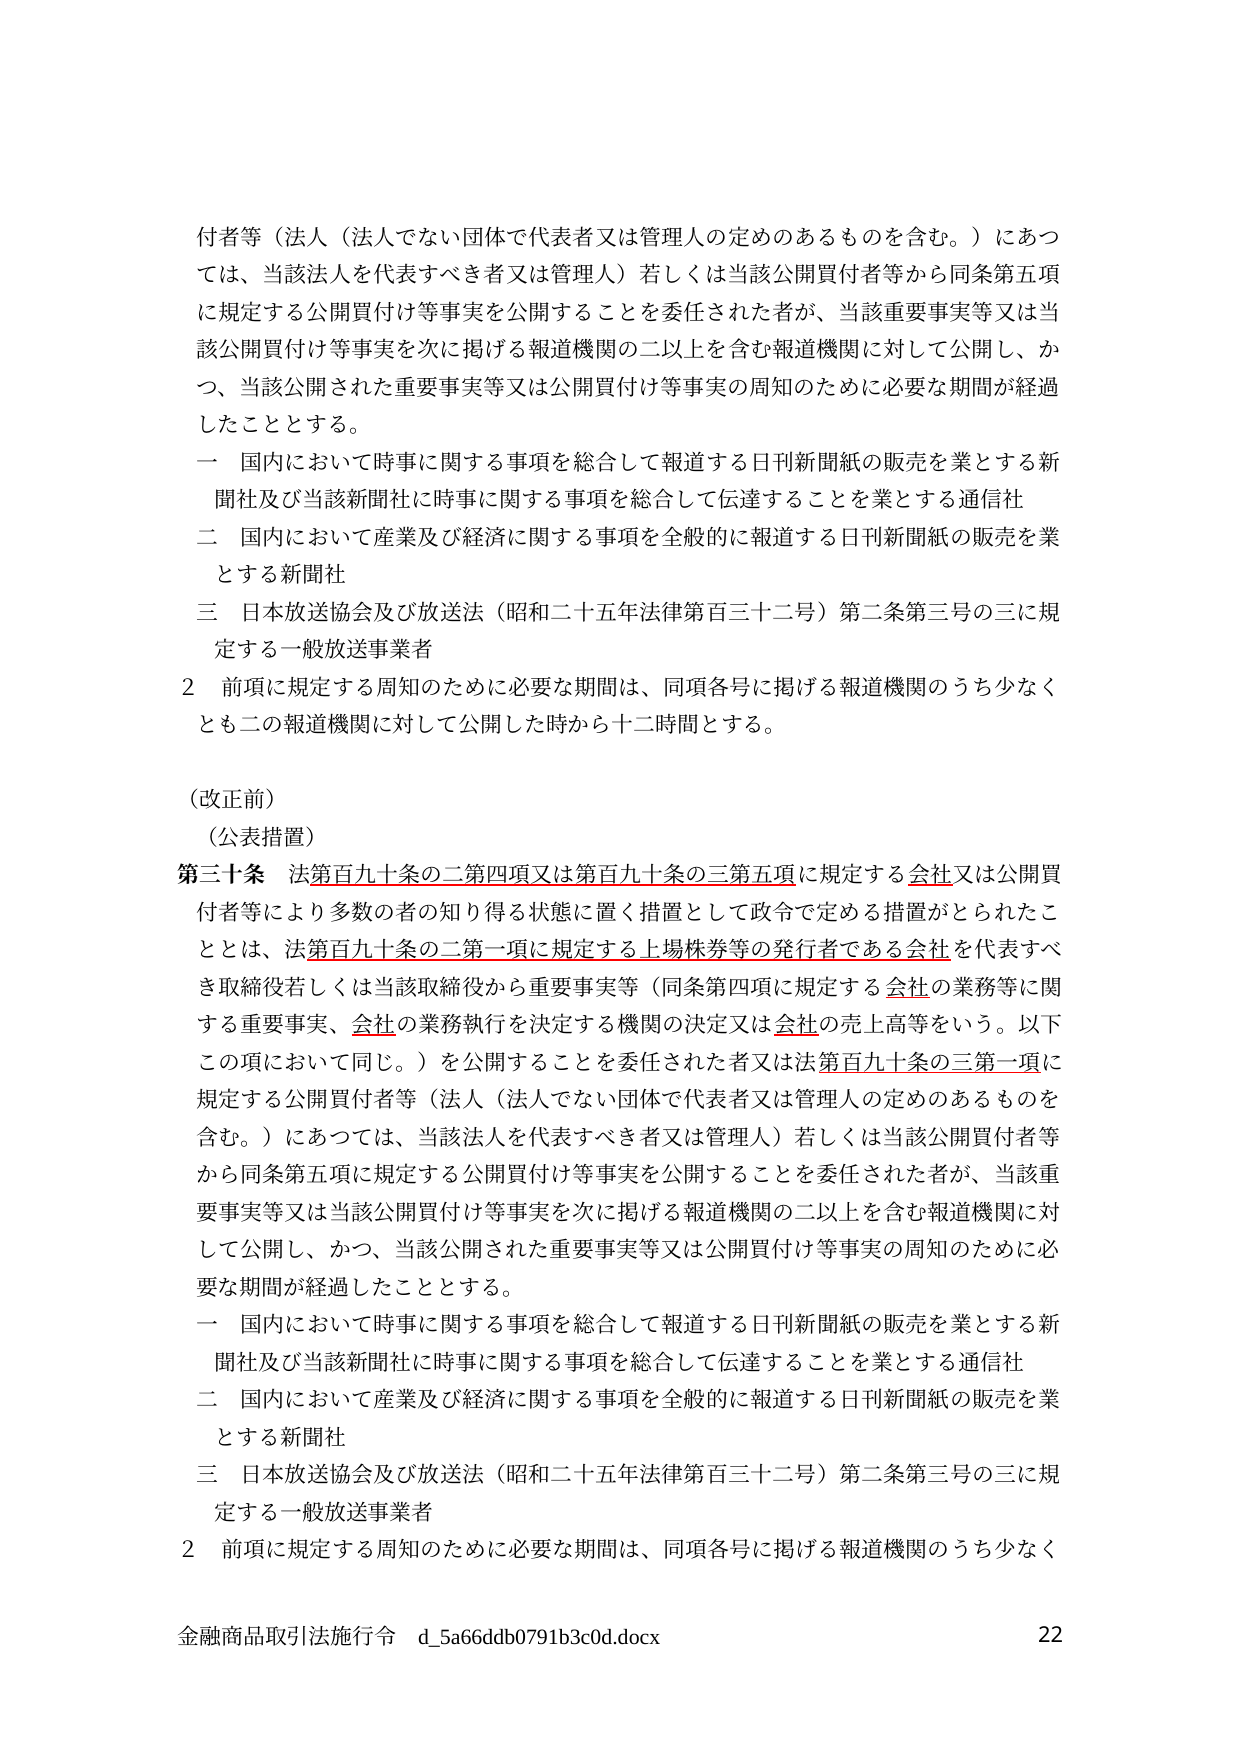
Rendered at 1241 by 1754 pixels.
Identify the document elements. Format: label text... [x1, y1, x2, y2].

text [177, 217, 1063, 442]
text 一 国内において時事に関する事項を総合して報道する日刊新聞紙の販売を業とする新聞社及び当該新聞社に時事に関する事項を総合して伝達することを業とする通信社 [196, 442, 1063, 517]
text ２ 前項に規定する周知のために必要な期間は、同項各号に掲げる報道機関のうち少なくとも二の報道機関に対して公開した時から十二時間とする。 [177, 667, 1063, 742]
text 一 国内において時事に関する事項を総合して報道する日刊新聞紙の販売を業とする新聞社及び当該新聞社に時事に関する事項を総合して伝達することを業とする通信社 [196, 1304, 1063, 1379]
text （改正前） [177, 779, 1063, 817]
text 三 日本放送協会及び放送法（昭和二十五年法律第百三十二号）第二条第三号の三に規定する一般放送事業者 [196, 592, 1063, 667]
text （公表措置） [196, 817, 1063, 854]
text 二 国内において産業及び経済に関する事項を全般的に報道する日刊新聞紙の販売を業とする新聞社 [196, 1379, 1063, 1454]
text 二 国内において産業及び経済に関する事項を全般的に報道する日刊新聞紙の販売を業とする新聞社 [196, 517, 1063, 592]
text 第三十条 法第百九十条の二第四項又は第百九十条の三第五項に規定する会社又は公開買付者等により多数の者の知り得る状態に置く措置として政令で定める措置がとられたこととは、法第百九十条の二第一項に規定する上場株券等の発行者である会社を代表すべき取締役若しくは当該取締役から重要事実等（同条第四項に規定する会社の業務等に関する重要事実、会社の業務執行を決定する機関の決定又は会社の売上高等をいう。以下この項において同じ。）を公開することを委任された者又は法第百九十条の三第一項に規定する公開買付者等（法人（法人でない団体で代表者又は管理人の定めのあるものを含む。）にあつては、当該法人を代表すべき者又は管理人）若しくは当該公開買付者等から同条第五項に規定する公開買付け等事実を公開することを委任された者が、当該重要事実等又は当該公開買付け等事実を次に掲げる報道機関の二以上を含む報道機関に対して公開し、かつ、当該公開された重要事実等又は公開買付け等事実の周知のために必要な期間が経過したこととする。 [177, 854, 1063, 1304]
text 三 日本放送協会及び放送法（昭和二十五年法律第百三十二号）第二条第三号の三に規定する一般放送事業者 [196, 1454, 1063, 1529]
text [177, 1529, 1063, 1567]
